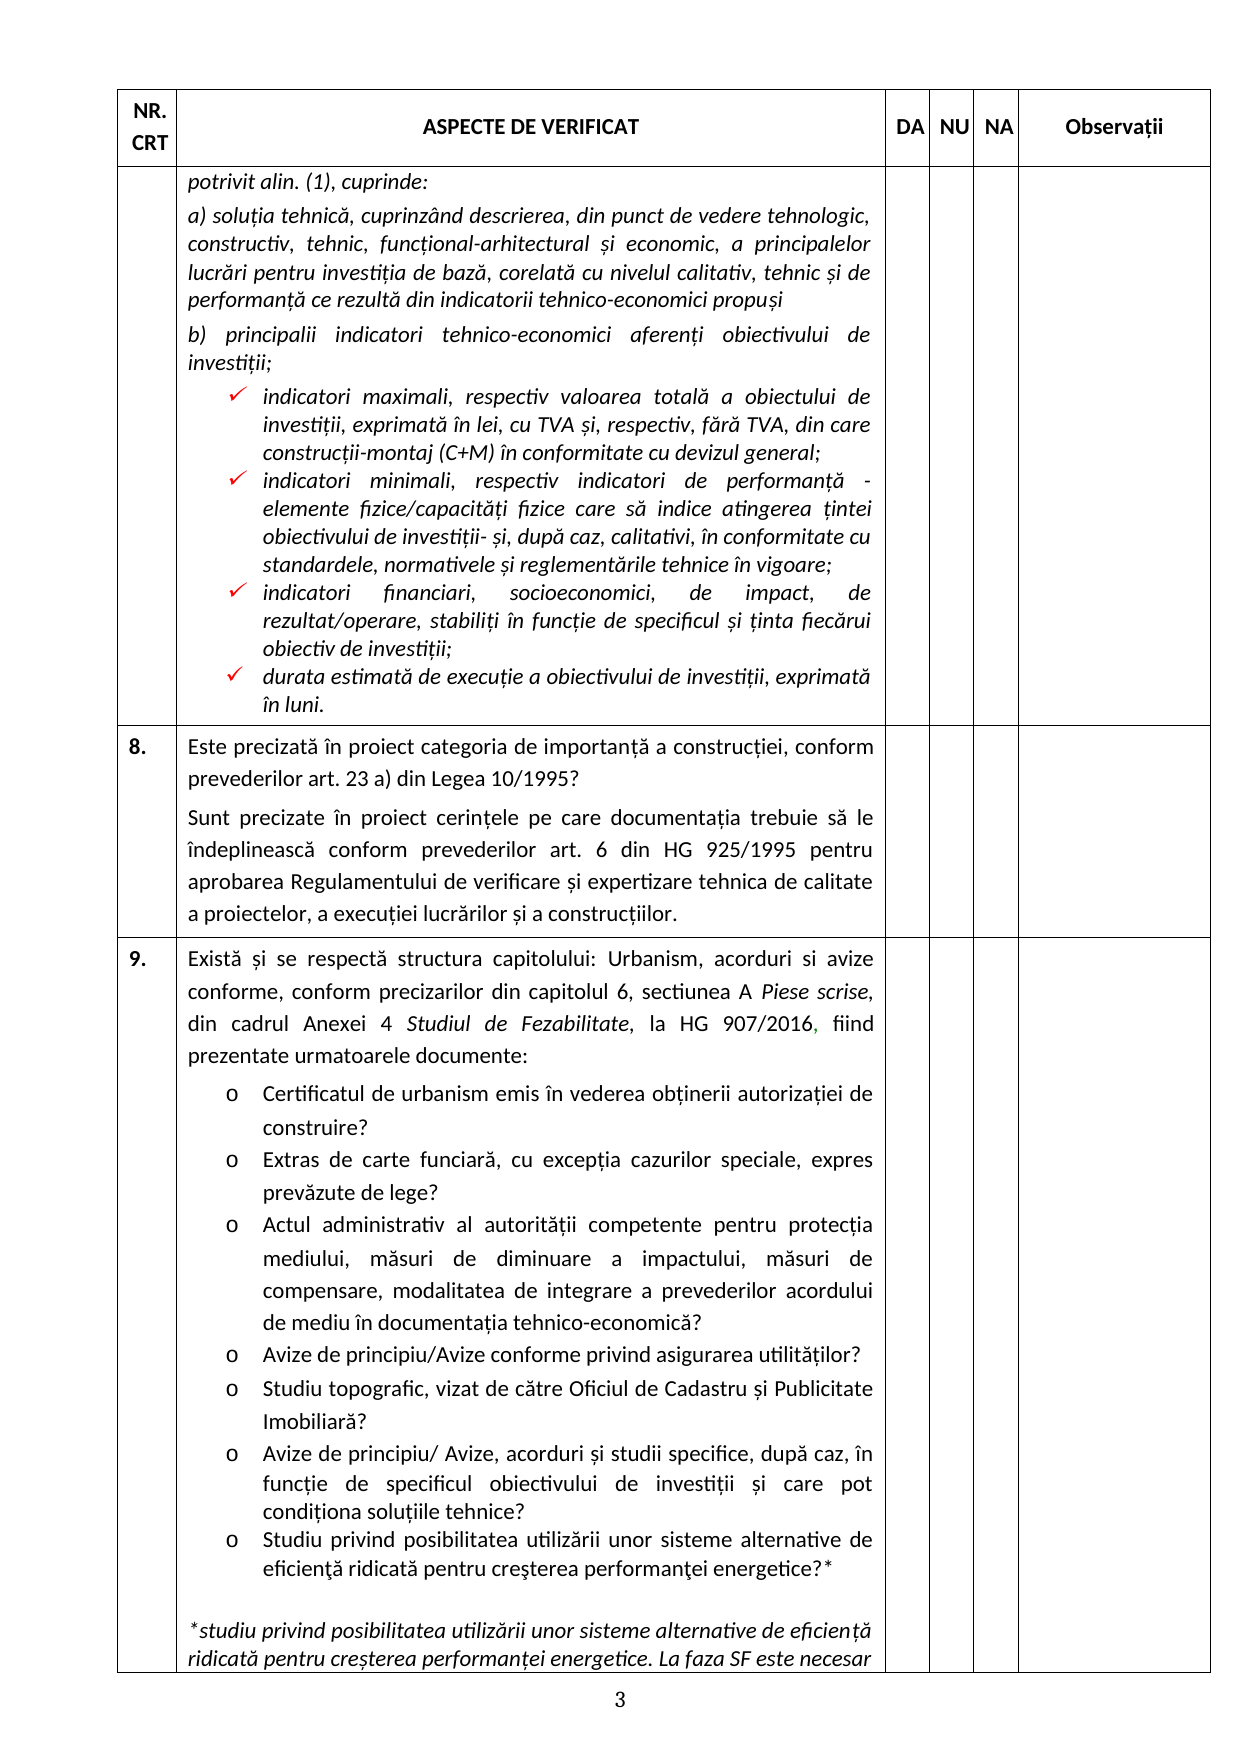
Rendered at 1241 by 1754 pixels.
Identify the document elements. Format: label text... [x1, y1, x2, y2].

table_header DA [886, 90, 929, 166]
table_cell [930, 167, 973, 725]
table_cell [974, 167, 1018, 725]
table_cell Este precizată în proiect categoria de importanță a construcției, conform prevederilor art. 23 a) din Legea 10/1995? Sunt precizate în proiect cerințele pe care documentația trebuie să le îndeplinească conform prevederilor art. 6 din HG 925/1995 pentru aprobarea Regulamentului de verificare şi expertizare tehnica de calitate a proiectelor, a execuției lucrărilor şi a construcțiilor. [177, 726, 885, 937]
table_cell [886, 938, 929, 1672]
table_cell [118, 167, 176, 725]
table_cell [886, 167, 929, 725]
table_cell [118, 938, 176, 1672]
table_header ASPECTE DE VERIFICAT [177, 90, 885, 166]
table_header Observații [1019, 90, 1210, 166]
table_cell [1019, 167, 1210, 725]
table_cell [1019, 938, 1210, 1672]
table_cell [930, 726, 973, 937]
table_header NU [930, 90, 973, 166]
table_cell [177, 167, 885, 725]
table_cell [118, 726, 176, 937]
table_cell [974, 726, 1018, 937]
table_cell [930, 938, 973, 1672]
table_cell [1019, 726, 1210, 937]
table_cell [886, 726, 929, 937]
table_header NA [974, 90, 1018, 166]
table_cell [974, 938, 1018, 1672]
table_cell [177, 938, 885, 1672]
table_header NR. CRT [118, 90, 176, 166]
